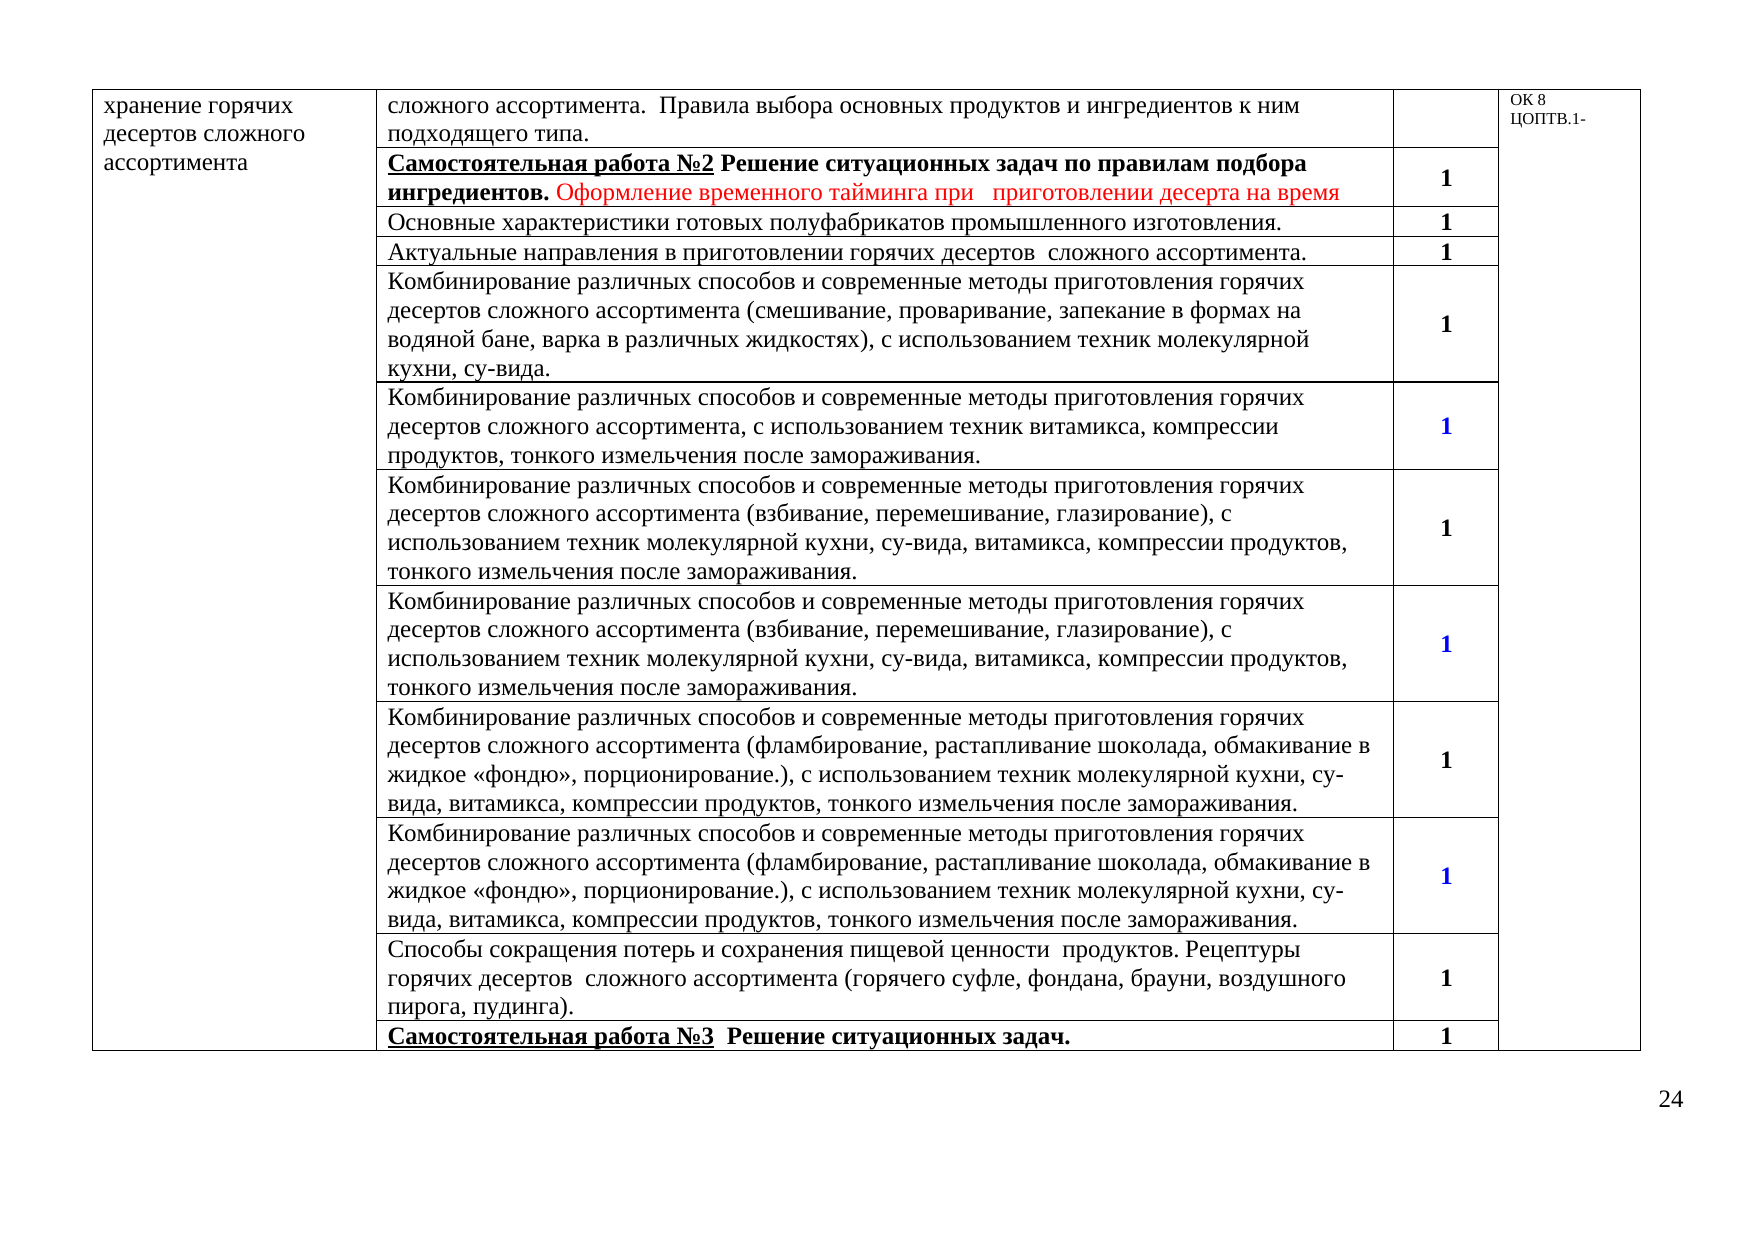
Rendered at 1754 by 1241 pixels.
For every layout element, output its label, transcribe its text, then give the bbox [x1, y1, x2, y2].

table_cell 1 [1394, 1021, 1498, 1050]
table_cell 1 [1394, 90, 1498, 147]
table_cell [1499, 90, 1640, 1050]
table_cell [377, 90, 1393, 147]
table_cell Комбинирование различных способов и современные методы приготовления горячих десертов сложного ассортимента (взбивание, перемешивание, глазирование), с использованием техник молекулярной кухни, су-вида, витамикса, компрессии продуктов, тонкого измельчения после замораживания. [377, 586, 1393, 701]
table_cell Самостоятельная работа №3 Решение ситуационных задач. [377, 1021, 1393, 1050]
table_cell Комбинирование различных способов и современные методы приготовления горячих десертов сложного ассортимента (взбивание, перемешивание, глазирование), с использованием техник молекулярной кухни, су-вида, витамикса, компрессии продуктов, тонкого измельчения после замораживания. [377, 470, 1393, 585]
table_cell 1 [1394, 470, 1498, 585]
table_cell Комбинирование различных способов и современные методы приготовления горячих десертов сложного ассортимента (фламбирование, растапливание шоколада, обмакивание в жидкое «фондю», порционирование.), с использованием техник молекулярной кухни, су-вида, витамикса, компрессии продуктов, тонкого измельчения после замораживания. [377, 818, 1393, 933]
table_cell 1 [1394, 586, 1498, 701]
table_cell 1 [1394, 934, 1498, 1020]
table_cell Основные характеристики готовых полуфабрикатов промышленного изготовления. [377, 207, 1393, 236]
table_cell Комбинирование различных способов и современные методы приготовления горячих десертов сложного ассортимента (фламбирование, растапливание шоколада, обмакивание в жидкое «фондю», порционирование.), с использованием техник молекулярной кухни, су-вида, витамикса, компрессии продуктов, тонкого измельчения после замораживания. [377, 702, 1393, 817]
table_cell 1 [1394, 702, 1498, 817]
table_cell 1 [1394, 237, 1498, 265]
table_cell 1 [1394, 266, 1498, 381]
table_cell 1 [1394, 818, 1498, 933]
table_cell Актуальные направления в приготовлении горячих десертов сложного ассортимента. [377, 237, 1393, 265]
table_cell Способы сокращения потерь и сохранения пищевой ценности продуктов. Рецептуры горячих десертов сложного ассортимента (горячего суфле, фондана, брауни, воздушного пирога, пудинга). [377, 934, 1393, 1020]
table_cell Комбинирование различных способов и современные методы приготовления горячих десертов сложного ассортимента (смешивание, проваривание, запекание в формах на водяной бане, варка в различных жидкостях), с использованием техник молекулярной кухни, су-вида. [377, 266, 1393, 381]
table_cell Самостоятельная работа №2 Решение ситуационных задач по правилам подбора ингредиентов. Оформление временного тайминга при приготовлении десерта на время [377, 148, 1393, 206]
table_cell Комбинирование различных способов и современные методы приготовления горячих десертов сложного ассортимента, с использованием техник витамикса, компрессии продуктов, тонкого измельчения после замораживания. [377, 383, 1393, 469]
table_cell 1 [1394, 148, 1498, 206]
table_cell 1 [1394, 383, 1498, 469]
table_cell 1 [1394, 207, 1498, 236]
